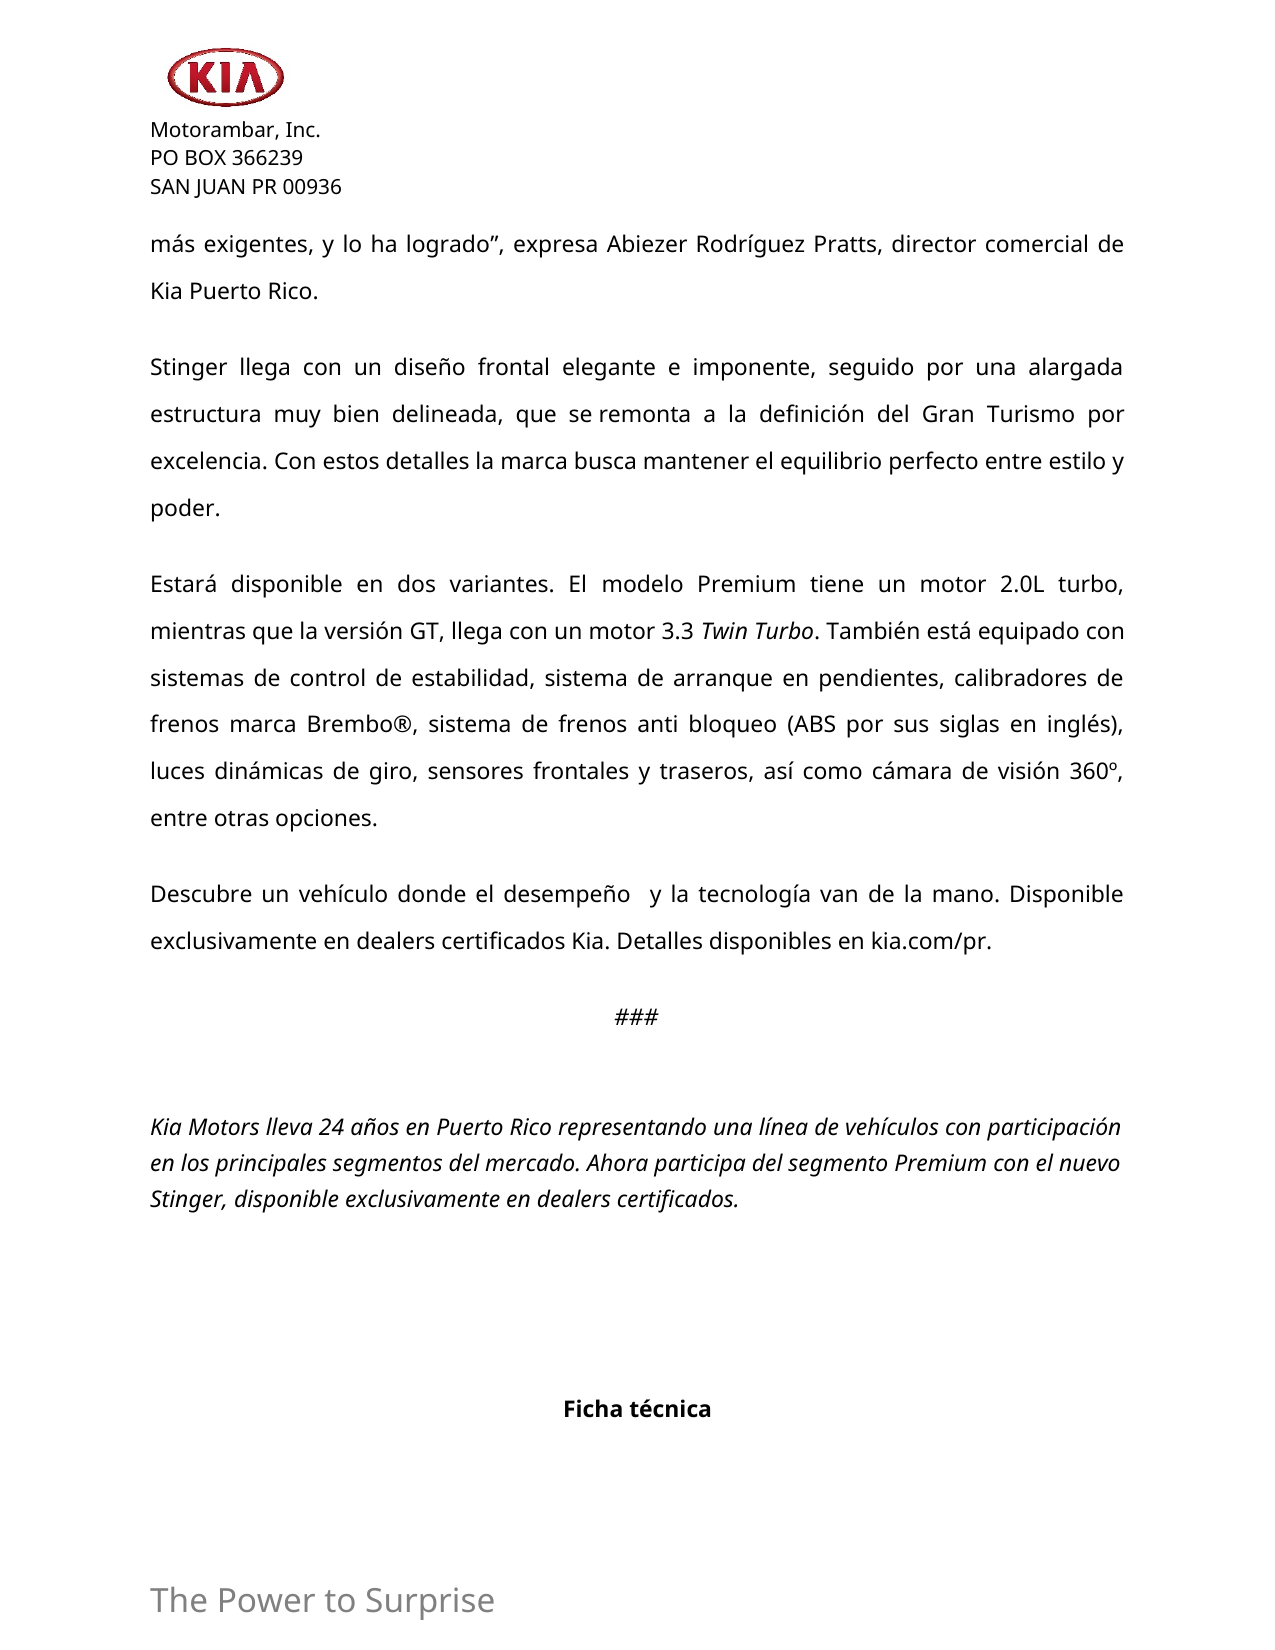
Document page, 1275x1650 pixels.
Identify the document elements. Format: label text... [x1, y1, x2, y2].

text Estará disponible en dos variantes. El modelo Premium tiene un motor 2.0L turbo, mientras que la versión GT, llega con un motor 3.3 Twin Turbo. También está equipado con sistemas de control de estabilidad, sistema de arranque en pendientes, calibradores de frenos marca Brembo®, sistema de frenos anti bloqueo (ABS por sus siglas en inglés), luces dinámicas de giro, sensores frontales y traseros, así como cámara de visión 360º, entre otras opciones. [150, 568, 1125, 833]
picture [150, 31, 300, 123]
text Stinger llega con un diseño frontal elegante e imponente, seguido por una alargada estructura muy bien delineada, que se remonta a la definición del Gran Turismo por excelencia. Con estos detalles la marca busca mantener el equilibrio perfecto entre estilo y poder. [150, 351, 1125, 523]
text ### [150, 1001, 1125, 1032]
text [150, 228, 1125, 306]
text Kia Motors lleva 24 años en Puerto Rico representando una línea de vehículos con participación en los principales segmentos del mercado. Ahora participa del segmento Premium con el nuevo Stinger, disponible exclusivamente en dealers certificados. [150, 1111, 1125, 1214]
text Ficha técnica [150, 1393, 1125, 1424]
text Descubre un vehículo donde el desempeño y la tecnología van de la mano. Disponible exclusivamente en dealers certificados Kia. Detalles disponibles en kia.com/pr. [150, 909, 1125, 956]
